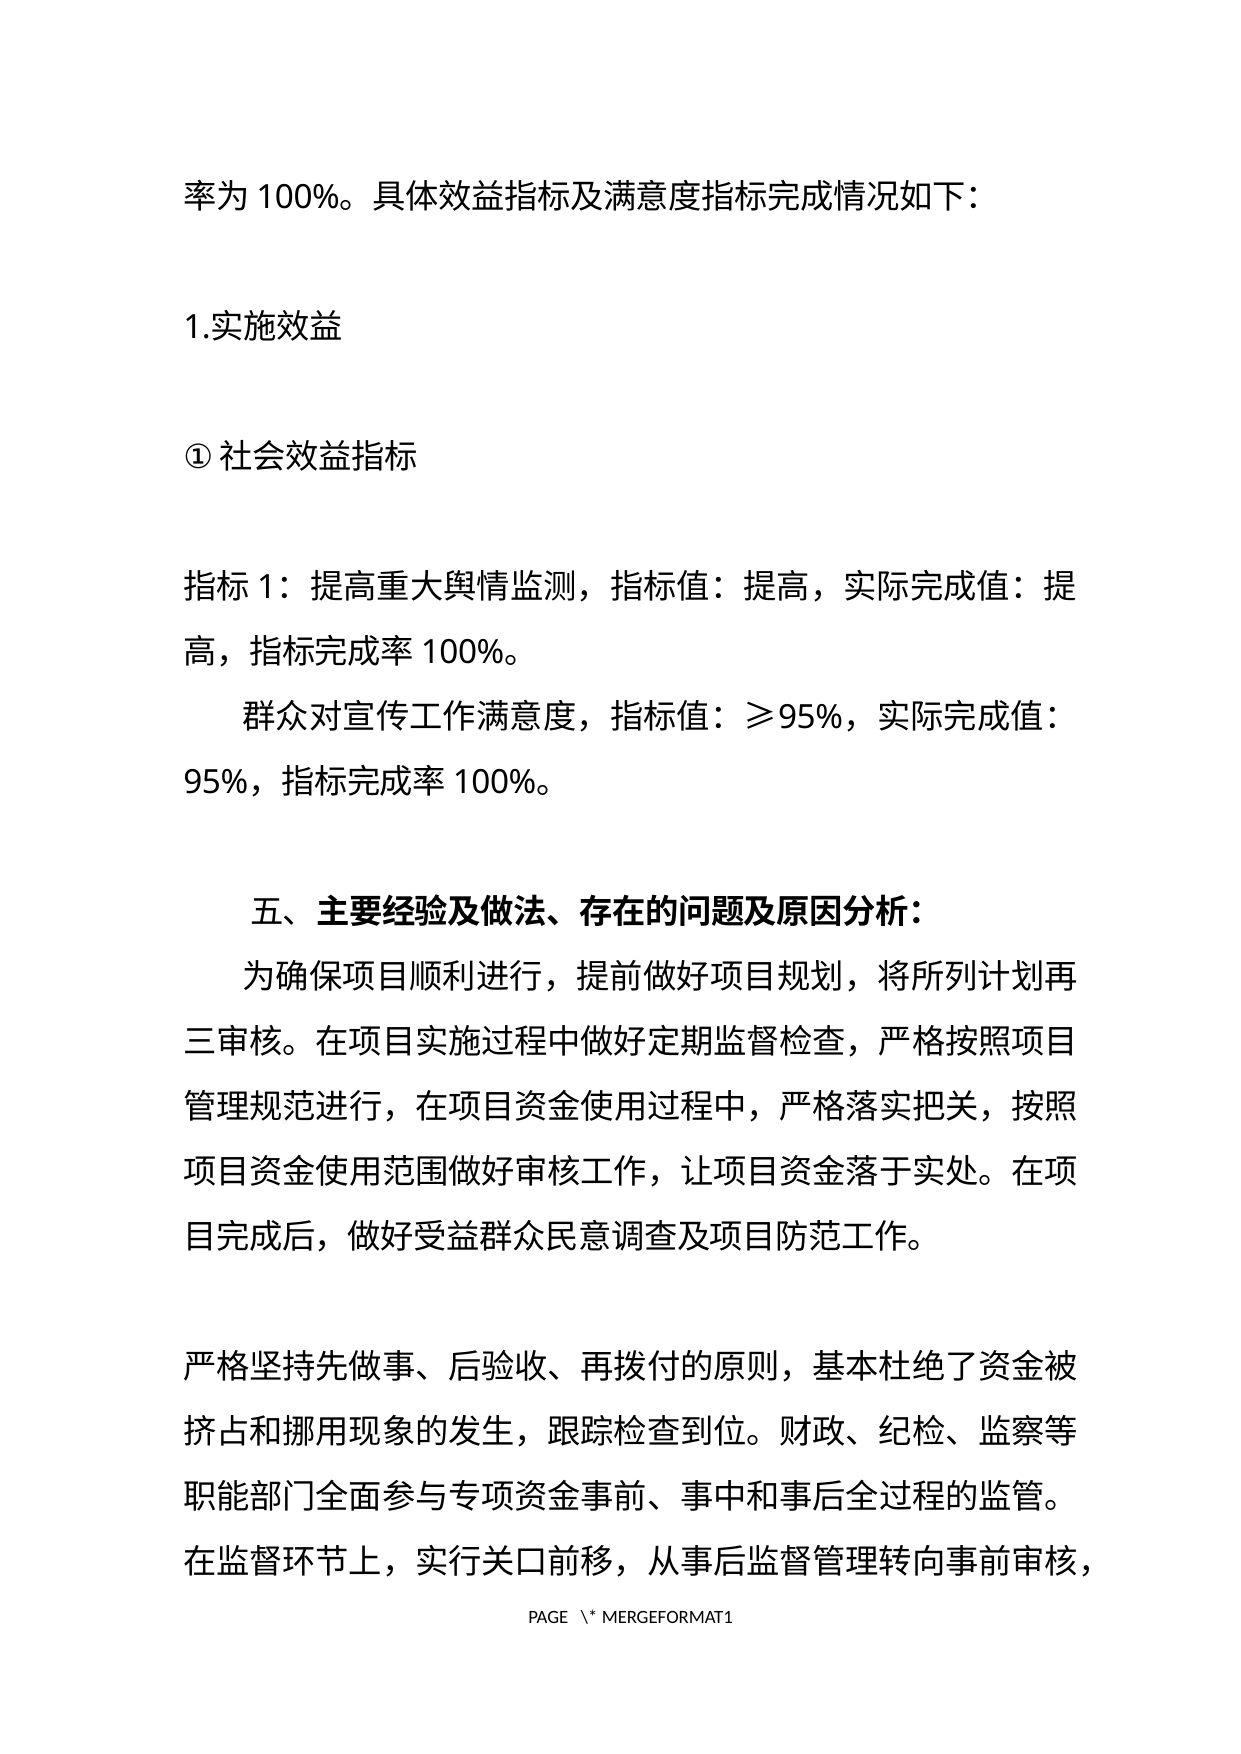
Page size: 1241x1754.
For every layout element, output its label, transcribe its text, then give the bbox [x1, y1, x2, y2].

text 群众对宣传工作满意度，指标值：≥95%，实际完成值：95%，指标完成率100%。 [183, 682, 1078, 812]
text 五、主要经验及做法、存在的问题及原因分析： [183, 877, 1078, 942]
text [183, 162, 1078, 682]
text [183, 942, 1078, 1592]
